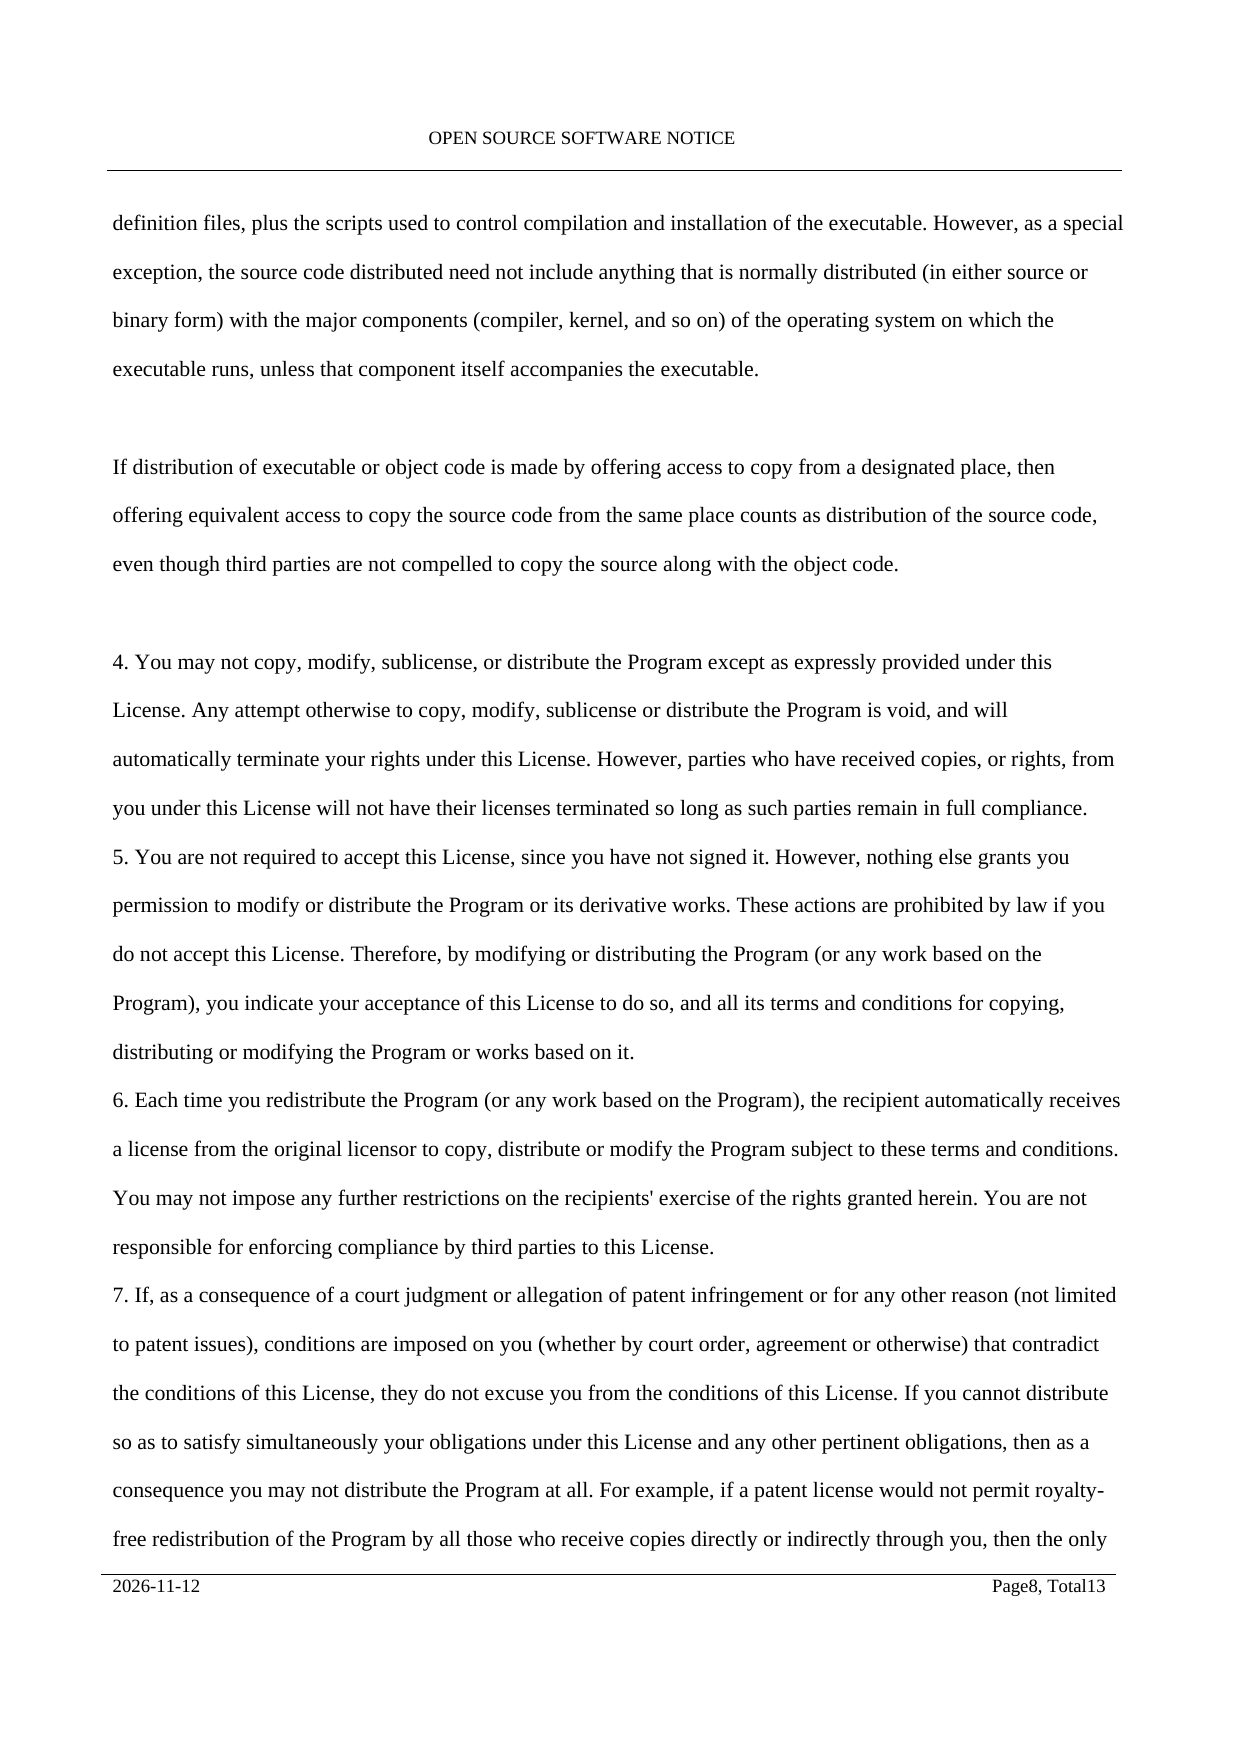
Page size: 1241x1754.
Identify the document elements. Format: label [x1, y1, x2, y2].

text [112, 206, 1128, 1555]
